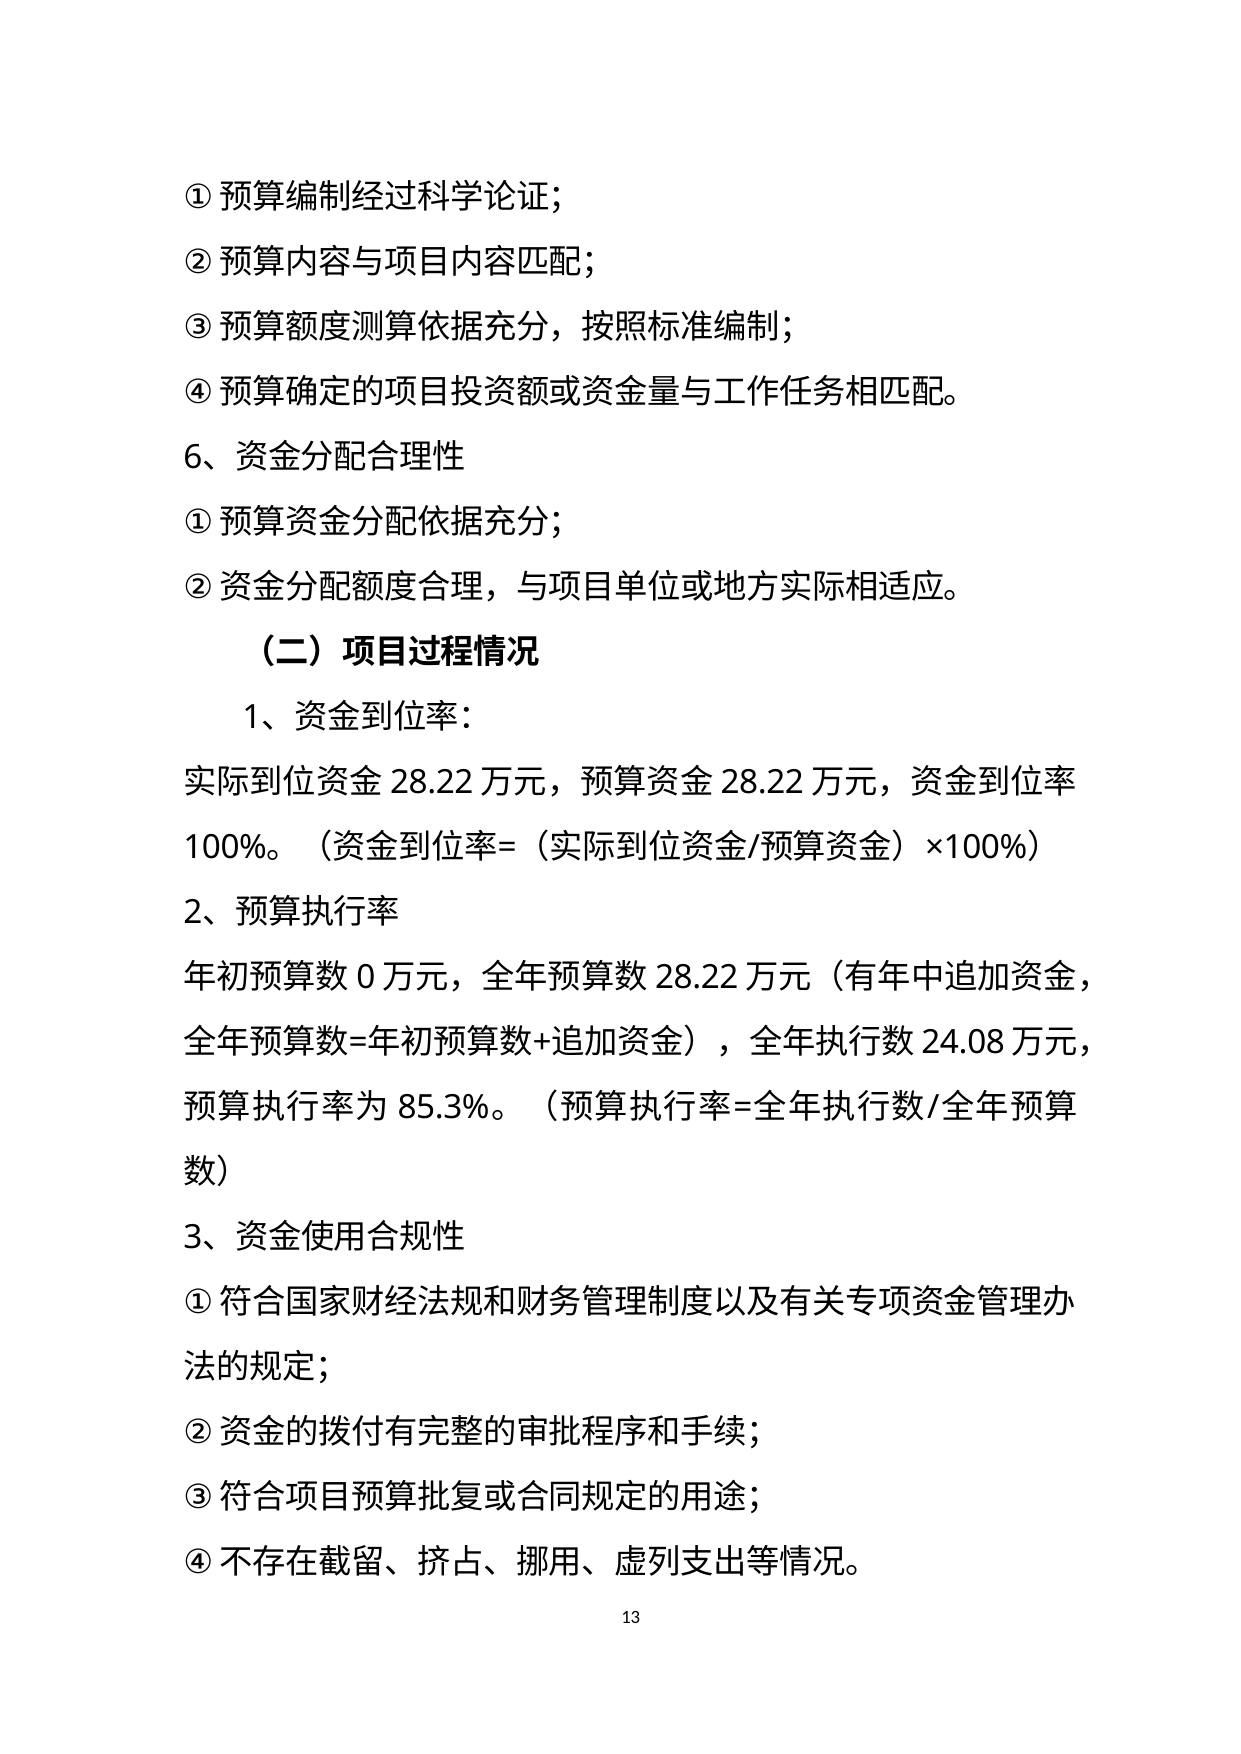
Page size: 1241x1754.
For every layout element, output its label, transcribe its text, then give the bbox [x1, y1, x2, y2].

text （二）项目过程情况 [183, 617, 1078, 682]
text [183, 682, 1078, 1592]
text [183, 162, 1078, 617]
